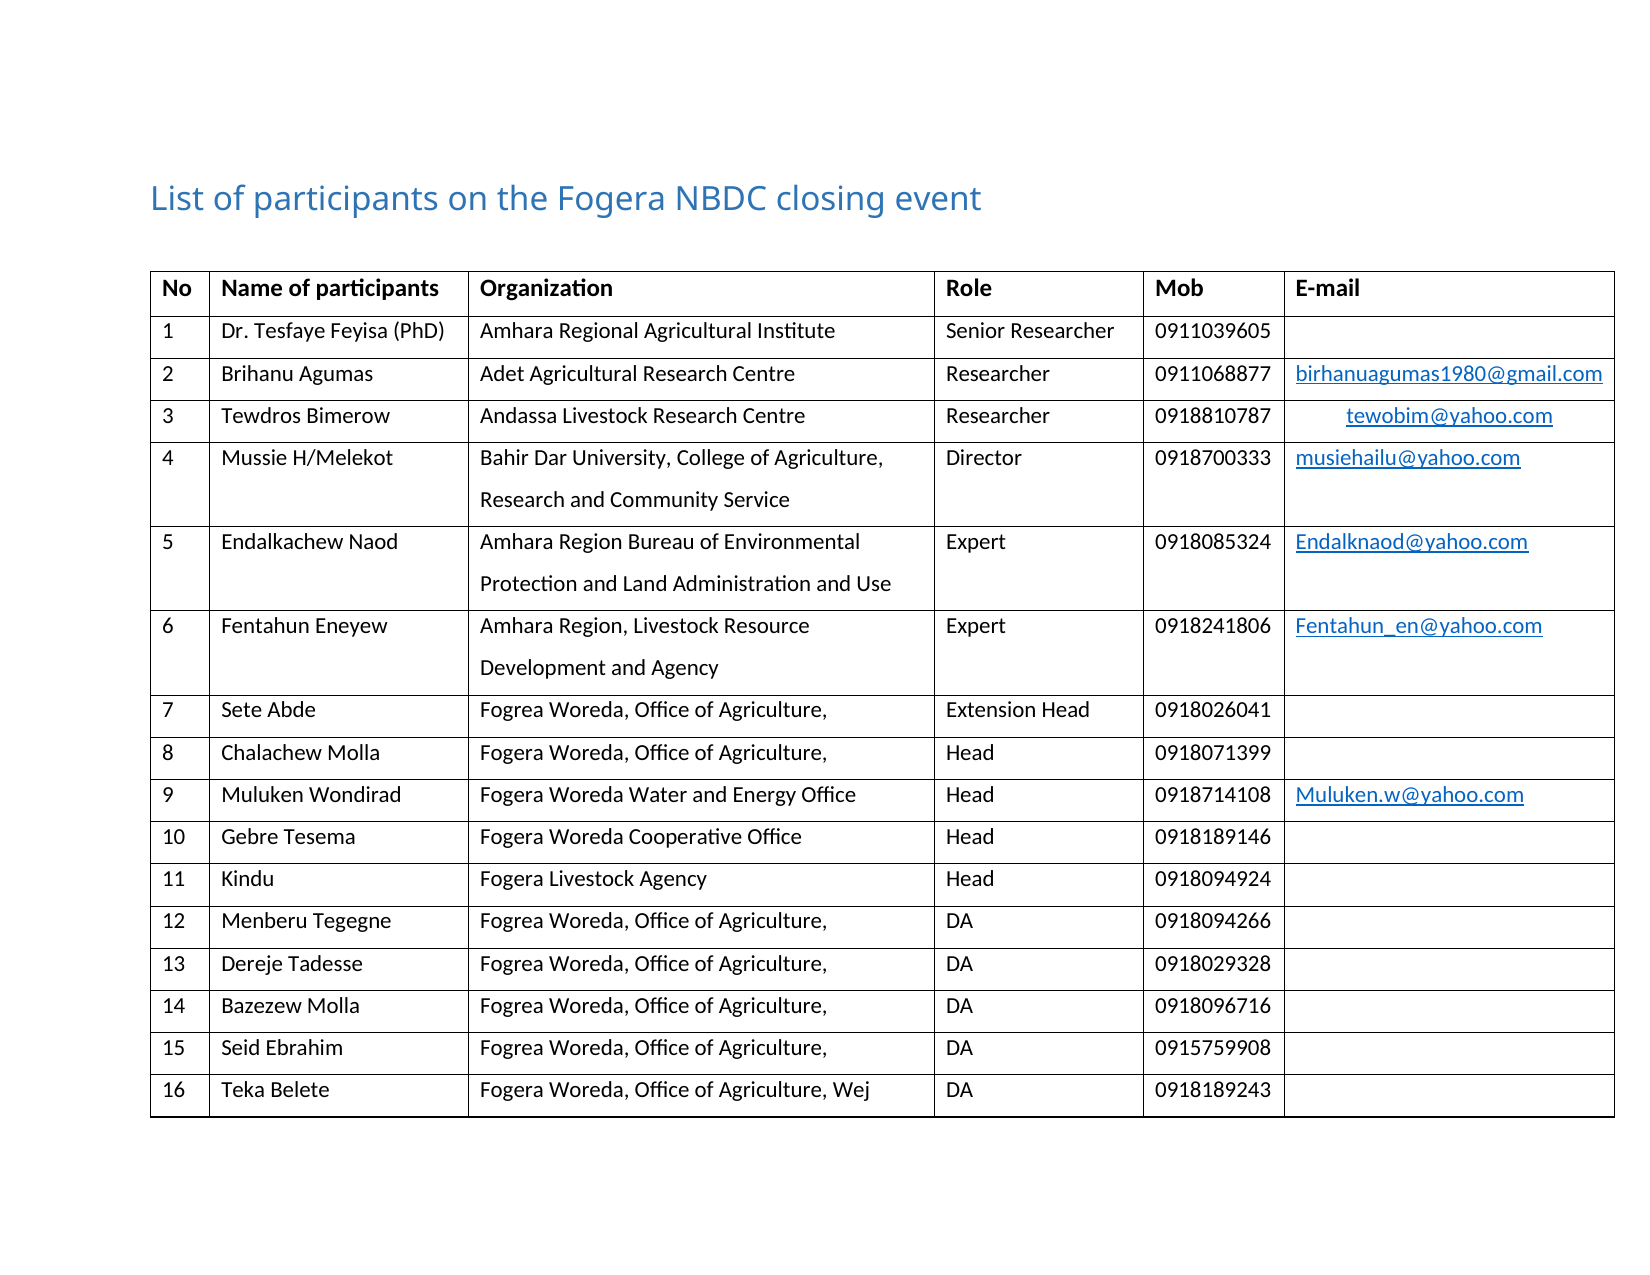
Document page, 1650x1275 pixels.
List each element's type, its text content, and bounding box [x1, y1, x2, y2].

table_cell Fogera Livestock Agency [469, 864, 934, 906]
table_cell 0918094266 [1144, 907, 1284, 948]
table_cell Muluken.w@yahoo.com [1285, 780, 1614, 821]
table_cell 0918026041 [1144, 696, 1284, 737]
table_cell birhanuagumas1980@gmail.com [1285, 359, 1614, 400]
table_cell 0918071399 [1144, 738, 1284, 779]
table_cell [1285, 1075, 1614, 1116]
table_cell Senior Researcher [935, 317, 1143, 358]
table_cell 0915759908 [1144, 1033, 1284, 1074]
table_cell [1285, 864, 1614, 906]
table_cell 7 [151, 696, 209, 737]
table_cell Fogrea Woreda, Office of Agriculture, [469, 991, 934, 1032]
table_cell Muluken Wondirad [210, 780, 468, 821]
table_cell 0911068877 [1144, 359, 1284, 400]
table_cell 0918810787 [1144, 401, 1284, 442]
table_header Mob [1144, 272, 1284, 316]
table_cell DA [935, 1033, 1143, 1074]
table_cell DA [935, 907, 1143, 948]
table_cell Mussie H/Melekot [210, 443, 468, 526]
table_cell DA [935, 1075, 1143, 1116]
table_cell musiehailu@yahoo.com [1285, 443, 1614, 526]
table_cell Sete Abde [210, 696, 468, 737]
table_cell Head [935, 738, 1143, 779]
table_cell 10 [151, 822, 209, 863]
table_cell Amhara Region Bureau of Environmental Protection and Land Administration and Use [469, 527, 934, 610]
table_cell [1285, 317, 1614, 358]
table_cell Chalachew Molla [210, 738, 468, 779]
table_cell Fogera Woreda Cooperative Office [469, 822, 934, 863]
table_header No [151, 272, 209, 316]
subtitle List of participants on the Fogera NBDC closing event [150, 175, 1500, 220]
table_cell Teka Belete [210, 1075, 468, 1116]
table_cell 5 [151, 527, 209, 610]
table_cell Fentahun_en@yahoo.com [1285, 611, 1614, 694]
table_cell Amhara Regional Agricultural Institute [469, 317, 934, 358]
table_cell [1285, 1033, 1614, 1074]
table_cell 3 [151, 401, 209, 442]
table_cell 0911039605 [1144, 317, 1284, 358]
table_header E-mail [1285, 272, 1614, 316]
table_cell [1285, 907, 1614, 948]
table_cell Seid Ebrahim [210, 1033, 468, 1074]
table_cell Researcher [935, 401, 1143, 442]
table_cell Bazezew Molla [210, 991, 468, 1032]
table_cell Andassa Livestock Research Centre [469, 401, 934, 442]
table_cell 4 [151, 443, 209, 526]
table_cell Tewdros Bimerow [210, 401, 468, 442]
table_cell [1285, 738, 1614, 779]
table_cell 9 [151, 780, 209, 821]
table_cell Kindu [210, 864, 468, 906]
table_cell Endalkachew Naod [210, 527, 468, 610]
table_header Organization [469, 272, 934, 316]
table_cell Fogrea Woreda, Office of Agriculture, [469, 907, 934, 948]
table_cell 0918189243 [1144, 1075, 1284, 1116]
table_cell Bahir Dar University, College of Agriculture, Research and Community Service [469, 443, 934, 526]
table_header Name of participants [210, 272, 468, 316]
table_cell Expert [935, 611, 1143, 694]
table_cell Dereje Tadesse [210, 949, 468, 990]
table_cell Gebre Tesema [210, 822, 468, 863]
table_cell 0918189146 [1144, 822, 1284, 863]
table_cell DA [935, 991, 1143, 1032]
table_cell Fogrea Woreda, Office of Agriculture, [469, 1033, 934, 1074]
table_cell Brihanu Agumas [210, 359, 468, 400]
table_cell DA [935, 949, 1143, 990]
table_cell Head [935, 780, 1143, 821]
table_cell Researcher [935, 359, 1143, 400]
table_cell Fogera Woreda, Office of Agriculture, [469, 738, 934, 779]
table_cell [1285, 822, 1614, 863]
table_cell Fentahun Eneyew [210, 611, 468, 694]
table_cell Fogera Woreda Water and Energy Office [469, 780, 934, 821]
table_cell 6 [151, 611, 209, 694]
table_cell 0918085324 [1144, 527, 1284, 610]
table_cell 13 [151, 949, 209, 990]
table_cell Adet Agricultural Research Centre [469, 359, 934, 400]
table_cell Fogrea Woreda, Office of Agriculture, [469, 696, 934, 737]
table_cell Extension Head [935, 696, 1143, 737]
table_cell Fogrea Woreda, Office of Agriculture, [469, 949, 934, 990]
table_cell 0918700333 [1144, 443, 1284, 526]
table_cell [1285, 949, 1614, 990]
table_cell 0918096716 [1144, 991, 1284, 1032]
table_cell Endalknaod@yahoo.com [1285, 527, 1614, 610]
table_cell tewobim@yahoo.com [1285, 401, 1614, 442]
table_cell 16 [151, 1075, 209, 1116]
table_cell Amhara Region, Livestock Resource Development and Agency [469, 611, 934, 694]
table_cell 2 [151, 359, 209, 400]
table_cell 11 [151, 864, 209, 906]
table_cell 0918241806 [1144, 611, 1284, 694]
table_cell 0918029328 [1144, 949, 1284, 990]
table_cell 0918094924 [1144, 864, 1284, 906]
table_cell 12 [151, 907, 209, 948]
table_cell Menberu Tegegne [210, 907, 468, 948]
table_cell [1285, 696, 1614, 737]
table_cell 14 [151, 991, 209, 1032]
table_cell Director [935, 443, 1143, 526]
table_cell 15 [151, 1033, 209, 1074]
table_cell 1 [151, 317, 209, 358]
table_cell Head [935, 864, 1143, 906]
table_cell [1285, 991, 1614, 1032]
table_cell Head [935, 822, 1143, 863]
table_cell 0918714108 [1144, 780, 1284, 821]
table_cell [469, 1075, 934, 1116]
table_cell 8 [151, 738, 209, 779]
table_cell Dr. Tesfaye Feyisa (PhD) [210, 317, 468, 358]
table_cell Expert [935, 527, 1143, 610]
table_header Role [935, 272, 1143, 316]
